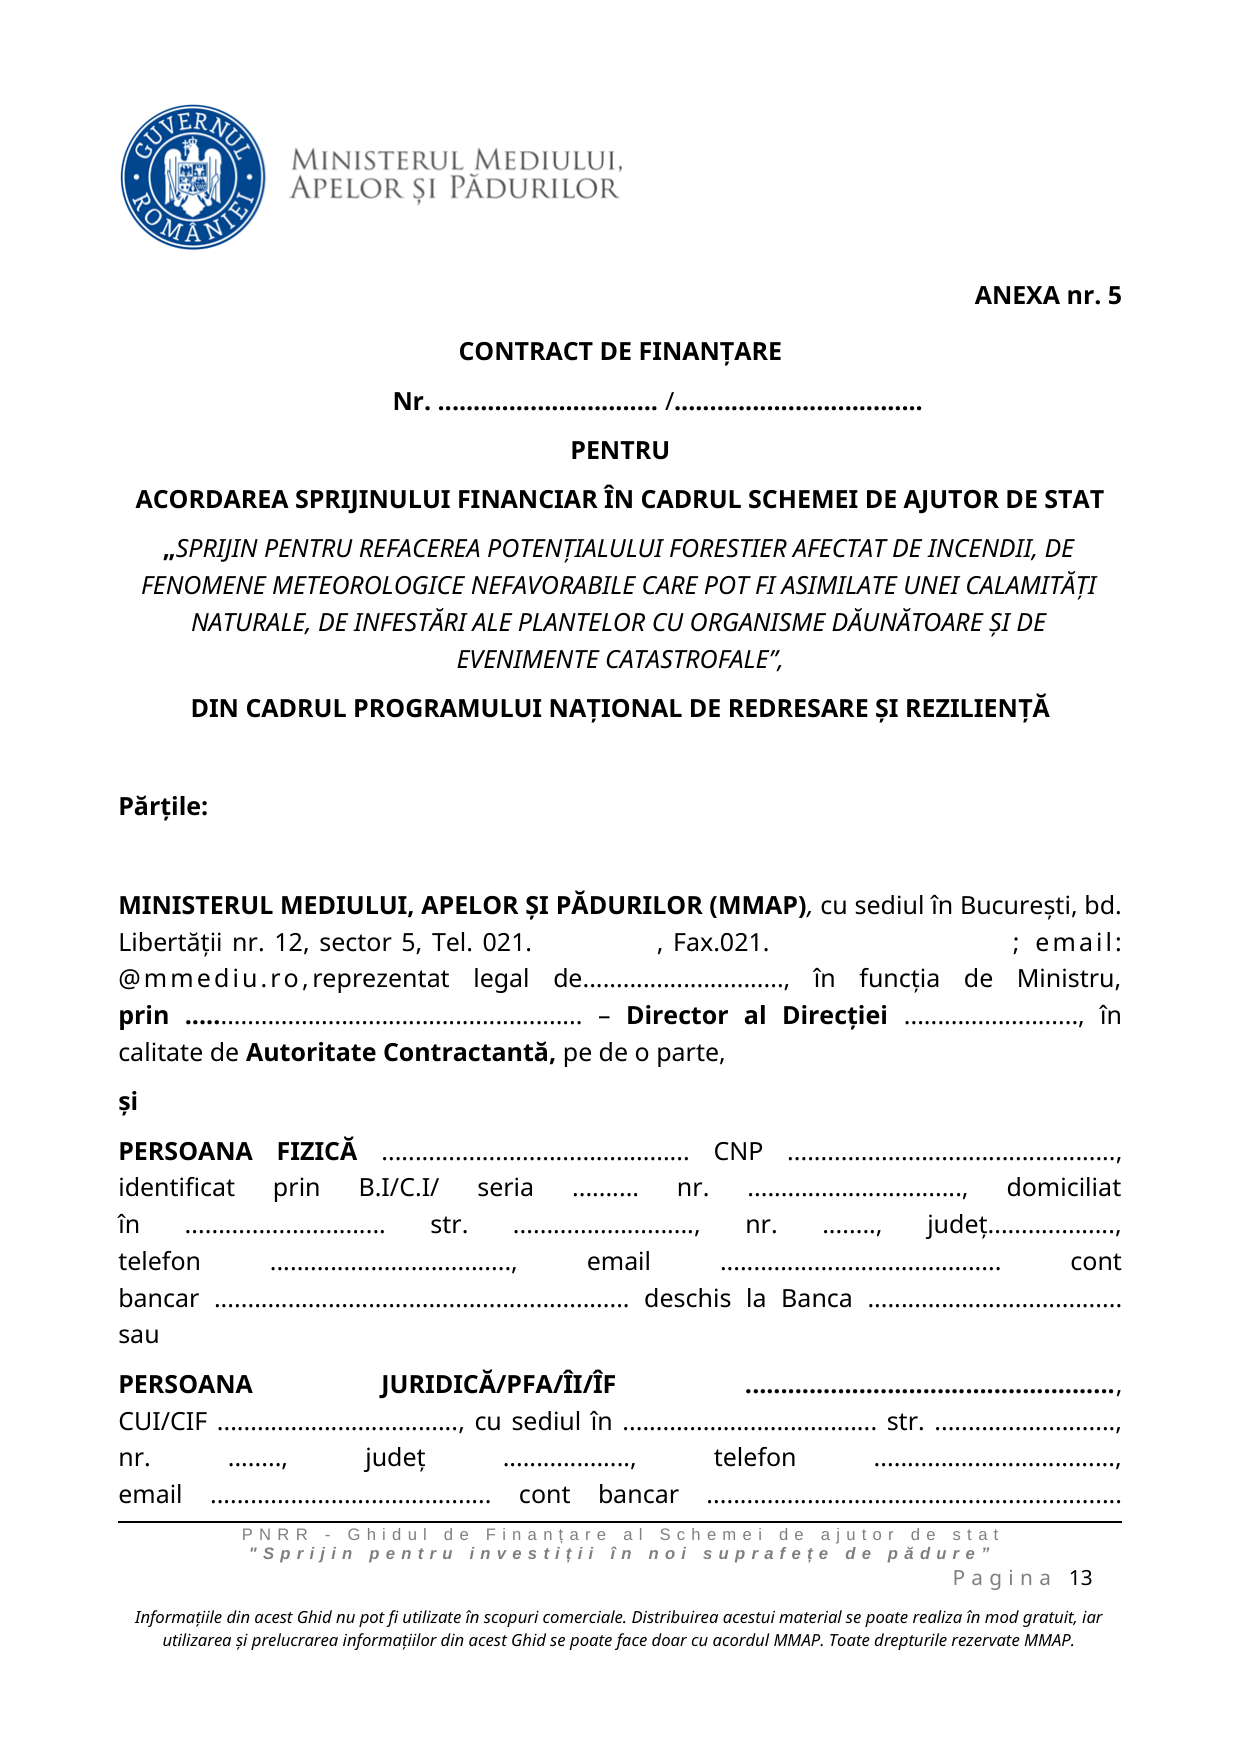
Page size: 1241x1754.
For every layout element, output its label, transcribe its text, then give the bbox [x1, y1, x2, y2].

text PERSOANA FIZICĂ .............................................. CNP ................................................., identificat prin B.I/C.I/ seria .......... nr. ................................, domiciliat în .............................. str. ..........................., nr. ........, judeţ..................., telefon ...................................., email .......................................... cont bancar .............................................................. deschis la Banca ...................................... sau [118, 1133, 1122, 1351]
text ACORDAREA SPRIJINULUI FINANCIAR ÎN CADRUL SCHEMEI DE AJUTOR DE STAT [118, 482, 1122, 516]
text Părțile: [118, 789, 1122, 823]
text ANEXA nr. 5 [118, 278, 1122, 312]
text „SPRIJIN PENTRU REFACEREA POTENȚIALULUI FORESTIER AFECTAT DE INCENDII, DE FENOMENE METEOROLOGICE NEFAVORABILE CARE POT FI ASIMILATE UNEI CALAMITĂȚI NATURALE, DE INFESTĂRI ALE PLANTELOR CU ORGANISME DĂUNĂTOARE ȘI DE EVENIMENTE CATASTROFALE”, [118, 531, 1122, 675]
text MINISTERUL MEDIULUI, APELOR ȘI PĂDURILOR (MMAP), cu sediul în București, bd. Libertății nr. 12, sector 5, Tel. 021. , Fax.021. ; email: @mmediu.ro,reprezentat legal de.............................., în funcţia de Ministru, prin ........................................................... – Director al Direcției .........................., în calitate de Autoritate Contractantă, pe de o parte, [118, 888, 1122, 1069]
text şi [118, 1084, 1122, 1118]
text Nr. ............................... /................................... [193, 383, 1122, 417]
text CONTRACT DE FINANŢARE [118, 334, 1122, 368]
picture [118, 103, 649, 250]
text DIN CADRUL PROGRAMULUI NAȚIONAL DE REDRESARE ȘI REZILIENȚĂ [118, 691, 1122, 724]
text PENTRU [118, 432, 1122, 466]
